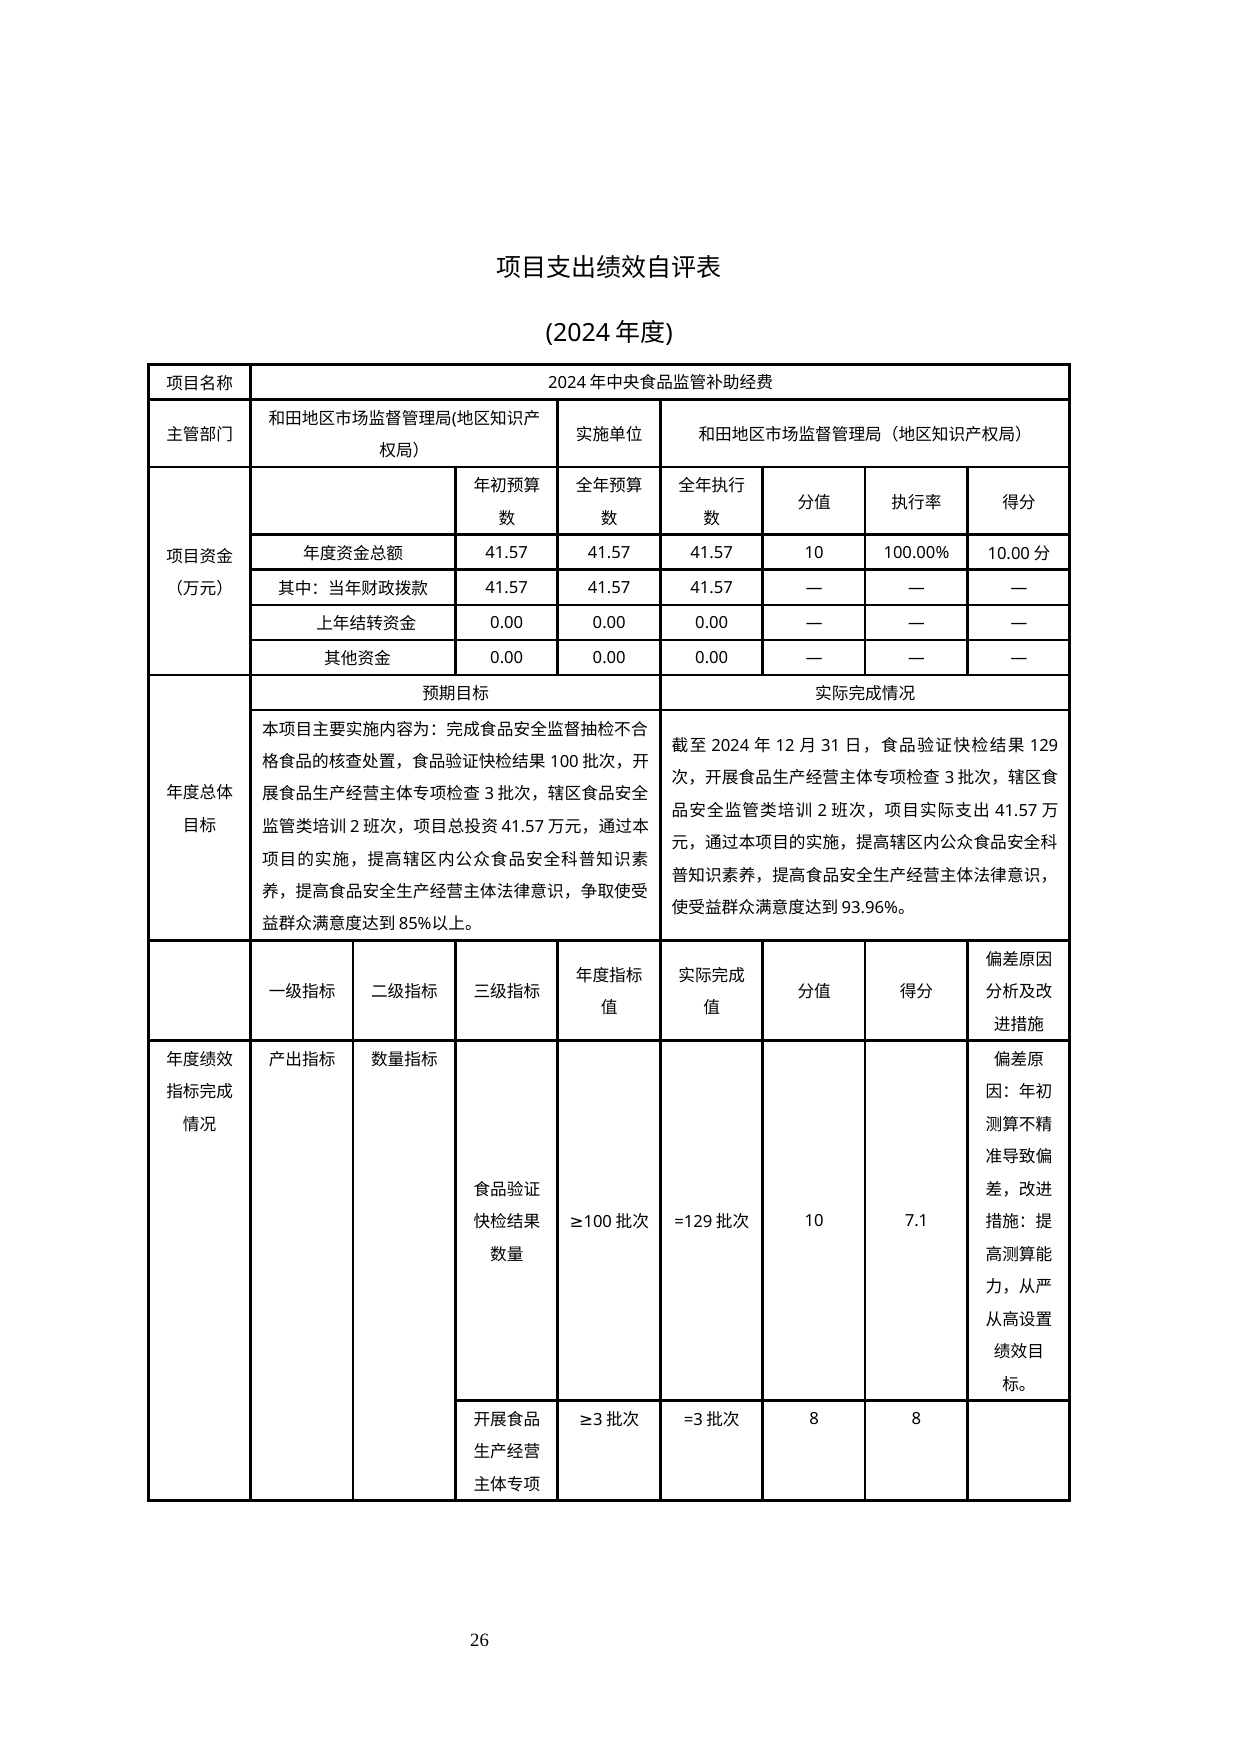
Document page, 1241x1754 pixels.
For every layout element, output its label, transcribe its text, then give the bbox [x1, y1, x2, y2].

table_cell [969, 1402, 1068, 1499]
table_cell 0.00 [662, 606, 761, 638]
table_cell 执行率 [866, 468, 966, 533]
table_header 项目支出绩效自评表 [148, 233, 1070, 298]
table_cell =3批次 [662, 1402, 761, 1499]
table_cell 7.1 [866, 1042, 966, 1399]
table_cell — [866, 606, 966, 638]
table_cell 食品验证快检结果数量 [457, 1042, 556, 1399]
table_cell 本项目主要实施内容为：完成食品安全监督抽检不合格食品的核查处置，食品验证快检结果100批次，开展食品生产经营主体专项检查3批次，辖区食品安全监管类培训2班次，项目总投资41.57万元，通过本项目的实施，提高辖区内公众食品安全科普知识素养，提高食品安全生产经营主体法律意识，争取使受益群众满意度达到85%以上。 [252, 711, 659, 939]
table_cell 41.57 [662, 571, 761, 603]
table_cell 二级指标 [354, 942, 454, 1039]
table_cell 和田地区市场监督管理局(地区知识产权局） [252, 401, 556, 466]
table_cell 年度资金总额 [252, 536, 454, 568]
table_cell 开展食品生产经营主体专项检查次数 [457, 1402, 556, 1499]
table_cell 41.57 [457, 536, 556, 568]
table_cell (2024年度) [148, 298, 1070, 363]
table_cell 分值 [764, 942, 864, 1039]
table_cell 主管部门 [150, 401, 249, 466]
table_cell 41.57 [457, 571, 556, 603]
table_cell 8 [866, 1402, 966, 1499]
table_cell 10.00分 [969, 536, 1068, 568]
table_cell — [764, 606, 864, 638]
table_cell 一级指标 [252, 942, 352, 1039]
table_cell 截至2024年12月31日，食品验证快检结果129次，开展食品生产经营主体专项检查3批次，辖区食品安全监管类培训2班次，项目实际支出41.57万元，通过本项目的实施，提高辖区内公众食品安全科普知识素养，提高食品安全生产经营主体法律意识，使受益群众满意度达到93.96%。 [662, 711, 1068, 939]
table_cell 全年执行数 [662, 468, 761, 533]
table_cell =129批次 [662, 1042, 761, 1399]
table_cell 年度指标值 [559, 942, 659, 1039]
table_cell 产出指标 [252, 1042, 352, 1499]
table_cell 年初预算数 [457, 468, 556, 533]
table_cell [150, 942, 249, 1039]
table_cell 0.00 [559, 606, 659, 638]
table_cell 实施单位 [559, 401, 659, 466]
table_cell 100.00% [866, 536, 966, 568]
table_cell 2024年中央食品监管补助经费 [252, 366, 1068, 398]
table_cell 实际完成情况 [662, 676, 1068, 709]
table_cell — [969, 606, 1068, 638]
table_cell 分值 [764, 468, 864, 533]
table_cell 年度总体目标 [150, 676, 249, 939]
table_cell ≥100批次 [559, 1042, 659, 1399]
table_cell 偏差原因：年初测算不精准导致偏差，改进措施：提高测算能力，从严从高设置绩效目标。 [969, 1042, 1068, 1399]
table_cell — [866, 571, 966, 603]
table_cell ≥3批次 [559, 1402, 659, 1499]
table_cell 0.00 [457, 606, 556, 638]
table_cell 其他资金 [252, 641, 454, 674]
table_cell — [969, 641, 1068, 674]
table_cell [252, 468, 454, 533]
table_cell 实际完成值 [662, 942, 761, 1039]
table_cell 0.00 [662, 641, 761, 674]
table_cell 年度绩效指标完成情况 [150, 1042, 249, 1499]
table_cell 得分 [866, 942, 966, 1039]
table_cell 其中：当年财政拨款 [252, 571, 454, 603]
table_cell 三级指标 [457, 942, 556, 1039]
table_cell — [969, 571, 1068, 603]
table_cell — [764, 641, 864, 674]
table_cell 41.57 [662, 536, 761, 568]
table_cell 数量指标 [354, 1042, 454, 1499]
table_cell 预期目标 [252, 676, 659, 709]
table_cell 得分 [969, 468, 1068, 533]
table_cell 10 [764, 1042, 864, 1399]
table_cell 41.57 [559, 536, 659, 568]
table_cell 8 [764, 1402, 864, 1499]
table_cell 上年结转资金 [252, 606, 454, 638]
table_cell 项目名称 [150, 366, 249, 398]
table_cell 0.00 [457, 641, 556, 674]
table_cell 10 [764, 536, 864, 568]
table_cell 和田地区市场监督管理局（地区知识产权局） [662, 401, 1068, 466]
table_cell — [866, 641, 966, 674]
table_cell 全年预算数 [559, 468, 659, 533]
table_cell 项目资金 （万元） [150, 468, 249, 674]
table_cell 偏差原因分析及改进措施 [969, 942, 1068, 1039]
table_cell 41.57 [559, 571, 659, 603]
table_cell — [764, 571, 864, 603]
table_cell 0.00 [559, 641, 659, 674]
